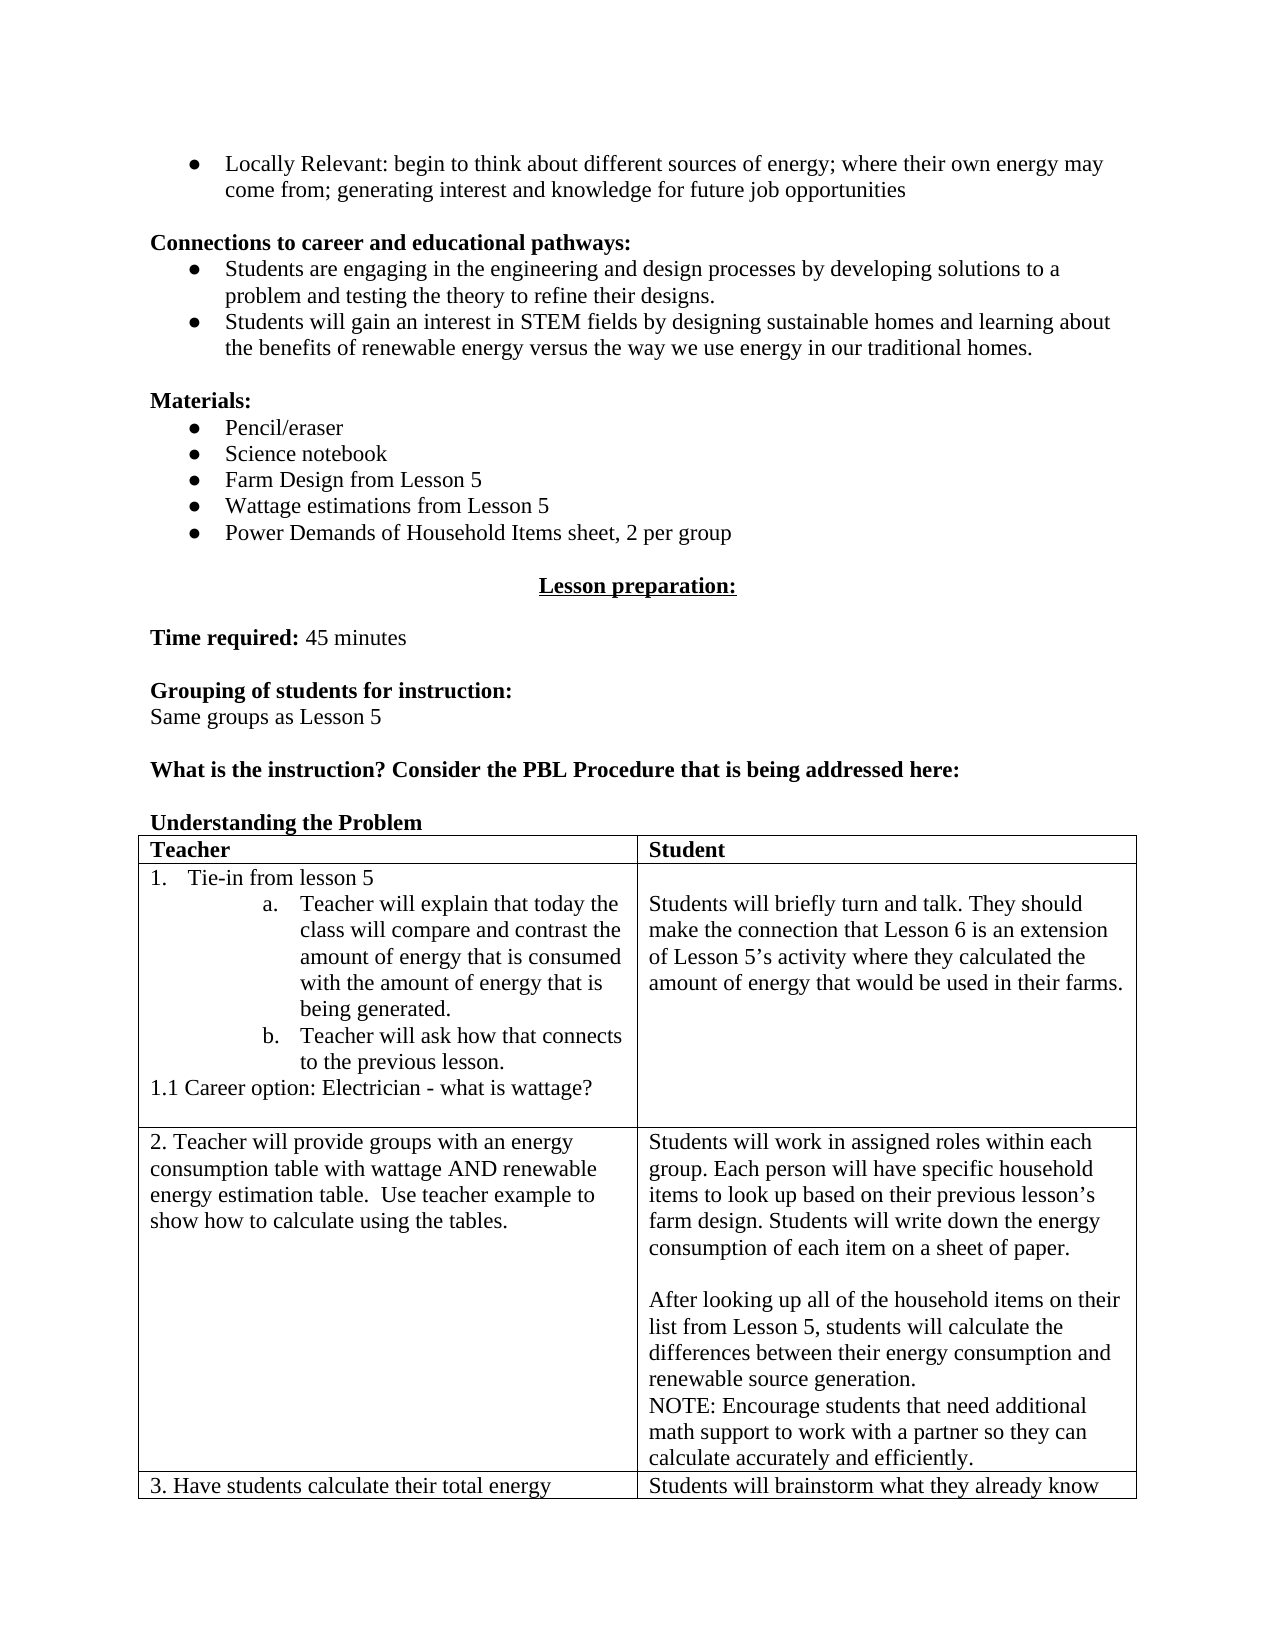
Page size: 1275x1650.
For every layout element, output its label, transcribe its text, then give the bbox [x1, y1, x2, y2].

table_header Teacher [139, 836, 637, 863]
text Connections to career and educational pathways: [150, 229, 1125, 255]
table_cell Students will work in assigned roles within each group. Each person will have specific household items to look up based on their previous lesson’s farm design. Students will write down the energy consumption of each item on a sheet of paper. After looking up all of the household items on their list from Lesson 5, students will calculate the differences between their energy consumption and renewable source generation. NOTE: Encourage students that need additional math support to work with a partner so they can calculate accurately and efficiently. [638, 1128, 1136, 1471]
text Materials: [150, 387, 1125, 413]
text Same groups as Lesson 5 [150, 703, 1125, 730]
table_header Student [638, 836, 1136, 863]
list Power Demands of Household Items sheet, 2 per group [187, 519, 1125, 545]
table_cell Students will briefly turn and talk. They should make the connection that Lesson 6 is an extension of Lesson 5’s activity where they calculated the amount of energy that would be used in their farms. [638, 864, 1136, 1127]
list Locally Relevant: begin to think about different sources of energy; where their own energy may come from; generating interest and knowledge for future job opportunities [187, 150, 1125, 203]
text Lesson preparation: [150, 572, 1125, 598]
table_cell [638, 1472, 1136, 1498]
table_cell Tie-in from lesson 5 Teacher will explain that today the class will compare and contrast the amount of energy that is consumed with the amount of energy that is being generated. Teacher will ask how that connects to the previous lesson. 1.1 Career option: Electrician - what is wattage? [139, 864, 637, 1127]
text Understanding the Problem [150, 809, 1125, 835]
list Students will gain an interest in STEM fields by designing sustainable homes and learning about the benefits of renewable energy versus the way we use energy in our traditional homes. [187, 308, 1125, 361]
list Wattage estimations from Lesson 5 [187, 493, 1125, 519]
text Time required: 45 minutes [150, 624, 1125, 651]
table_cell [139, 1472, 637, 1498]
list Science notebook [187, 440, 1125, 466]
table_cell 2. Teacher will provide groups with an energy consumption table with wattage AND renewable energy estimation table. Use teacher example to show how to calculate using the tables. [139, 1128, 637, 1471]
text What is the instruction? Consider the PBL Procedure that is being addressed here: [150, 756, 1125, 782]
list Farm Design from Lesson 5 [187, 466, 1125, 493]
text Grouping of students for instruction: [150, 677, 1125, 703]
list Pencil/eraser [187, 413, 1125, 440]
list Students are engaging in the engineering and design processes by developing solutions to a problem and testing the theory to refine their designs. [187, 255, 1125, 308]
